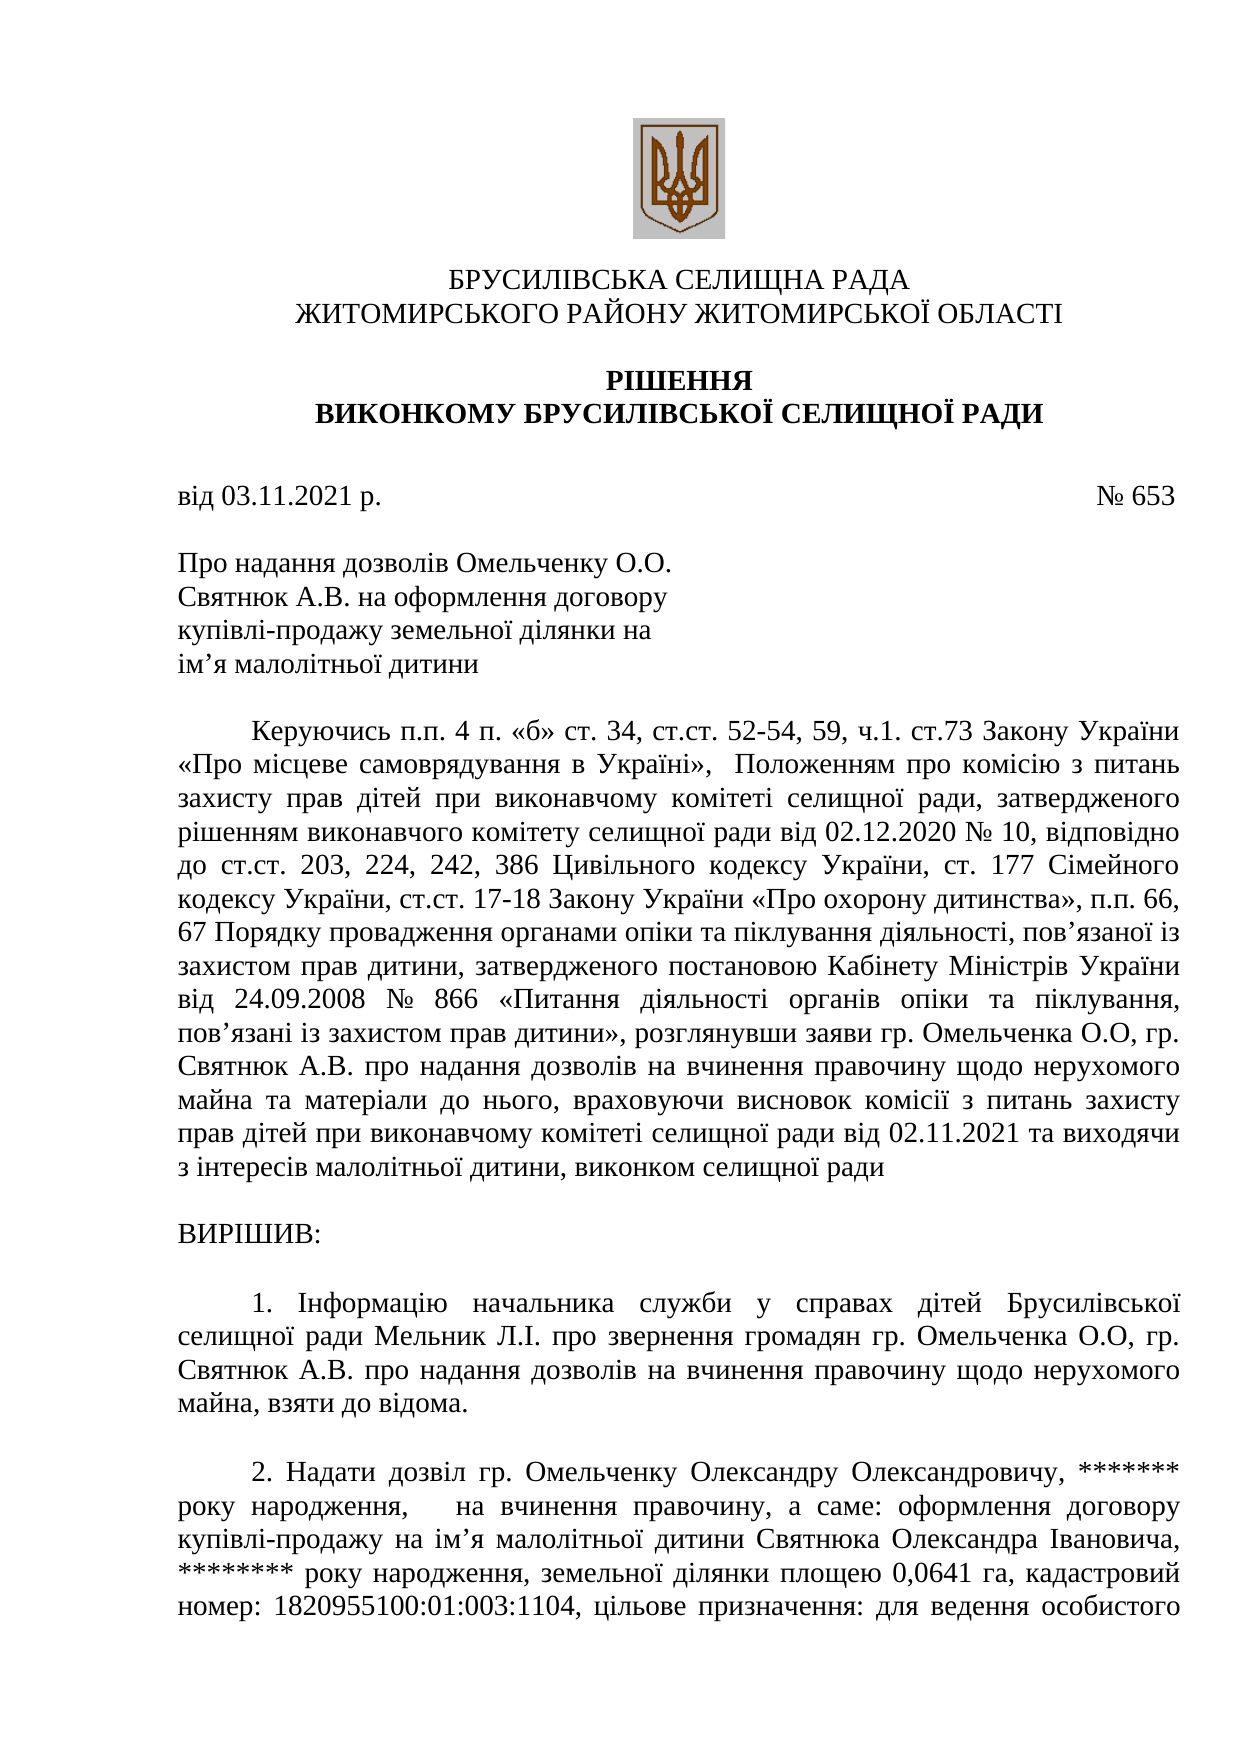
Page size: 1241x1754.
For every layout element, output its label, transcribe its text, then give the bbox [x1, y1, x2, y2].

text купівлі-продажу земельної ділянки на [177, 612, 1181, 646]
text Керуючись п.п. 4 п. «б» ст. 34, ст.ст. 52-54, 59, ч.1. ст.73 Закону України «Про місцеве самоврядування в Україні», Положенням про комісію з питань захисту прав дітей при виконавчому комітеті селищної ради, затвердженого рішенням виконавчого комітету селищної ради від 02.12.2020 № 10, відповідно до ст.ст. 203, 224, 242, 386 Цивільного кодексу України, ст. 177 Сімейного кодексу України, ст.ст. 17-18 Закону України «Про охорону дитинства», п.п. 66, 67 Порядку провадження органами опіки та піклування діяльності, пов’язаної із захистом прав дитини, затвердженого постановою Кабінету Міністрів України від 24.09.2008 № 866 «Питання діяльності органів опіки та піклування, пов’язані із захистом прав дитини», розглянувши заяви гр. Омельченка О.О, гр. Святнюк А.В. про надання дозволів на вчинення правочину щодо нерухомого майна та матеріали до нього, враховуючи висновок комісії з питань захисту прав дітей при виконавчому комітеті селищної ради від 02.11.2021 та виходячи з інтересів малолітньої дитини, виконком селищної ради [177, 713, 1181, 1183]
subtitle ВИКОНКОМУ БРУСИЛІВСЬКОЇ СЕЛИЩНОЇ РАДИ [177, 397, 1181, 430]
text Про надання дозволів Омельченку О.О. [177, 545, 1181, 579]
text ВИРІШИВ: [177, 1216, 1181, 1250]
subtitle РІШЕННЯ [177, 363, 1181, 397]
subtitle БРУСИЛІВСЬКА СЕЛИЩНА РАДА [177, 262, 1181, 296]
text 1. Інформацію начальника служби у справах дітей Брусилівської селищної ради Мельник Л.І. про звернення громадян гр. Омельченка О.О, гр. Святнюк А.В. про надання дозволів на вчинення правочину щодо нерухомого майна, взяти до відома. [177, 1285, 1181, 1419]
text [177, 1454, 1181, 1622]
text ім’я малолітньої дитини [177, 646, 1181, 679]
text Святнюк А.В. на оформлення договору [177, 579, 1181, 612]
text від 03.11.2021 р. № 653 [177, 478, 1181, 512]
picture [633, 118, 726, 239]
subtitle ЖИТОМИРСЬКОГО РАЙОНУ ЖИТОМИРСЬКОЇ ОБЛАСТІ [177, 296, 1181, 329]
